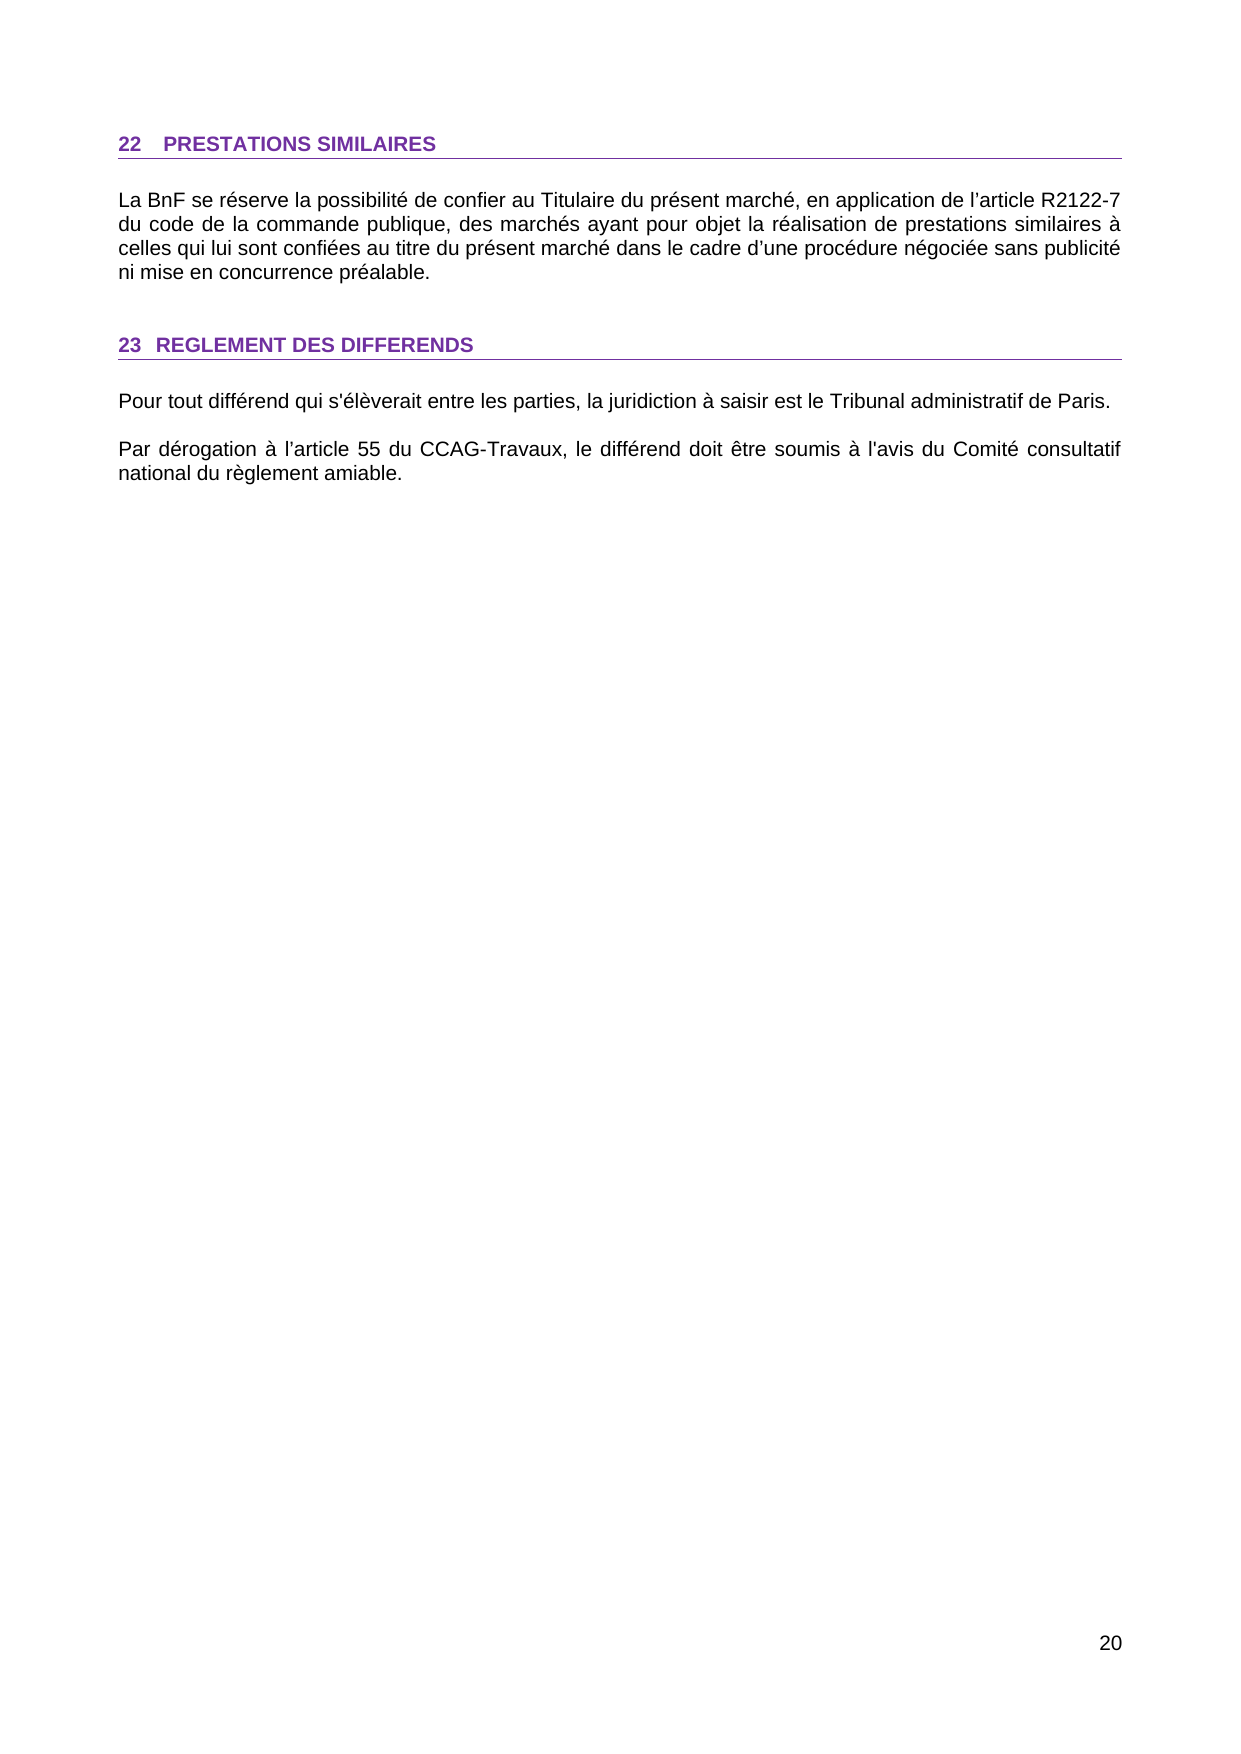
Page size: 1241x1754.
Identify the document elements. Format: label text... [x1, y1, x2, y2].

subtitle REGLEMENT DES DIFFERENDS [118, 333, 1122, 359]
text Par dérogation à l’article 55 du CCAG-Travaux, le différend doit être soumis à l'avis du Comité consultatif national du règlement amiable. [118, 437, 1122, 485]
text La BnF se réserve la possibilité de confier au Titulaire du présent marché, en application de l’article R2122-7 du code de la commande publique, des marchés ayant pour objet la réalisation de prestations similaires à celles qui lui sont confiées au titre du présent marché dans le cadre d’une procédure négociée sans publicité ni mise en concurrence préalable. [118, 188, 1122, 284]
text Pour tout différend qui s'élèverait entre les parties, la juridiction à saisir est le Tribunal administratif de Paris. [118, 389, 1122, 413]
subtitle PRESTATIONS SIMILAIRES [118, 132, 1122, 158]
